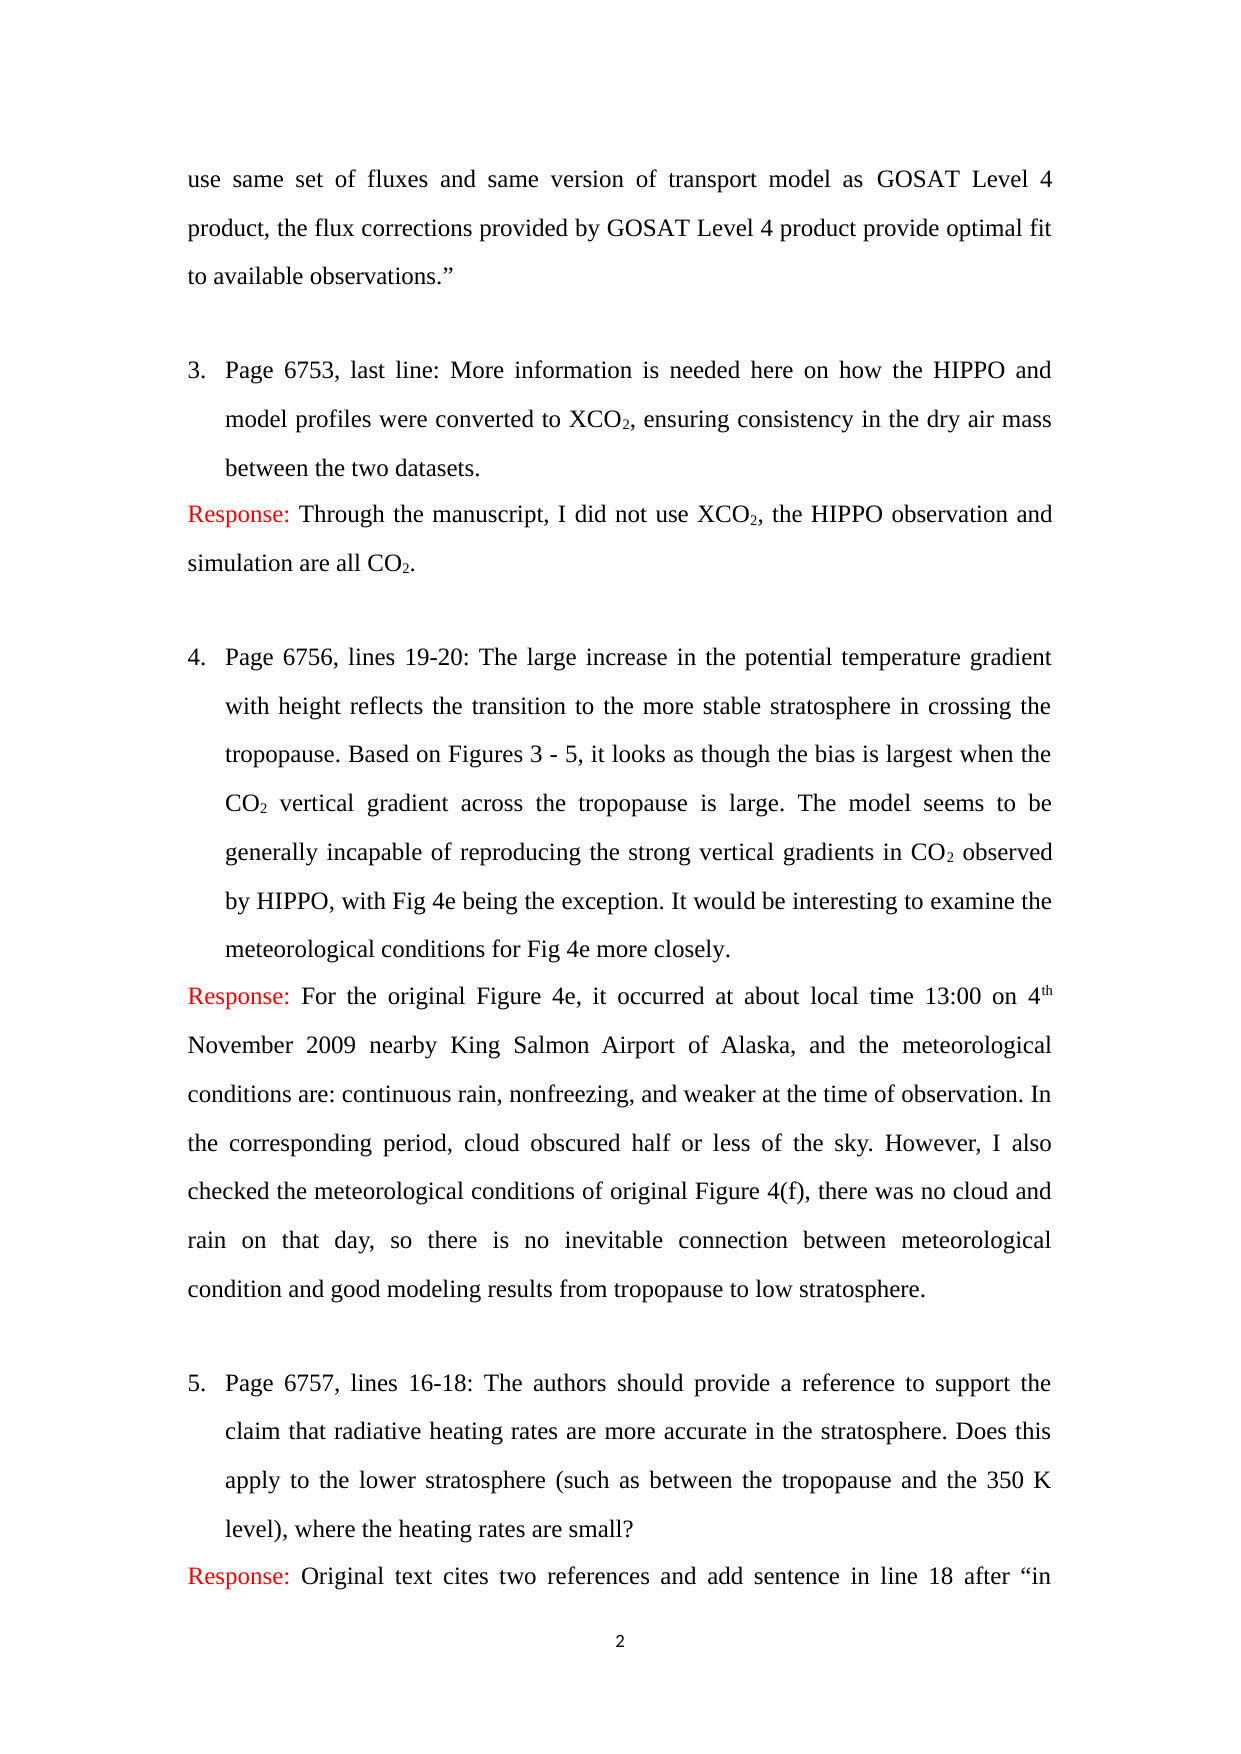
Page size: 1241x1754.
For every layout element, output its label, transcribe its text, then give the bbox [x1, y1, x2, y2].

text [187, 162, 1053, 292]
list Page 6756, lines 19-20: The large increase in the potential temperature gradient with height reflects the transition to the more stable stratosphere in crossing the tropopause. Based on Figures 3 - 5, it looks as though the bias is largest when the CO2 vertical gradient across the tropopause is large. The model seems to be generally incapable of reproducing the strong vertical gradients in CO2 observed by HIPPO, with Fig 4e being the exception. It would be interesting to examine the meteorological conditions for Fig 4e more closely. [187, 640, 1053, 965]
text Response: For the original Figure 4e, it occurred at about local time 13:00 on 4th November 2009 nearby King Salmon Airport of Alaska, and the meteorological conditions are: continuous rain, nonfreezing, and weaker at the time of observation. In the corresponding period, cloud obscured half or less of the sky. However, I also checked the meteorological conditions of original Figure 4(f), there was no cloud and rain on that day, so there is no inevitable connection between meteorological condition and good modeling results from tropopause to low stratosphere. [187, 979, 1053, 1304]
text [187, 1559, 1053, 1591]
list Page 6753, last line: More information is needed here on how the HIPPO and model profiles were converted to XCO2, ensuring consistency in the dry air mass between the two datasets. [187, 353, 1053, 483]
text Response: Through the manuscript, I did not use XCO2, the HIPPO observation and simulation are all CO2. [187, 498, 1053, 579]
list Page 6757, lines 16-18: The authors should provide a reference to support the claim that radiative heating rates are more accurate in the stratosphere. Does this apply to the lower stratosphere (such as between the tropopause and the 350 K level), where the heating rates are small? [187, 1366, 1053, 1544]
